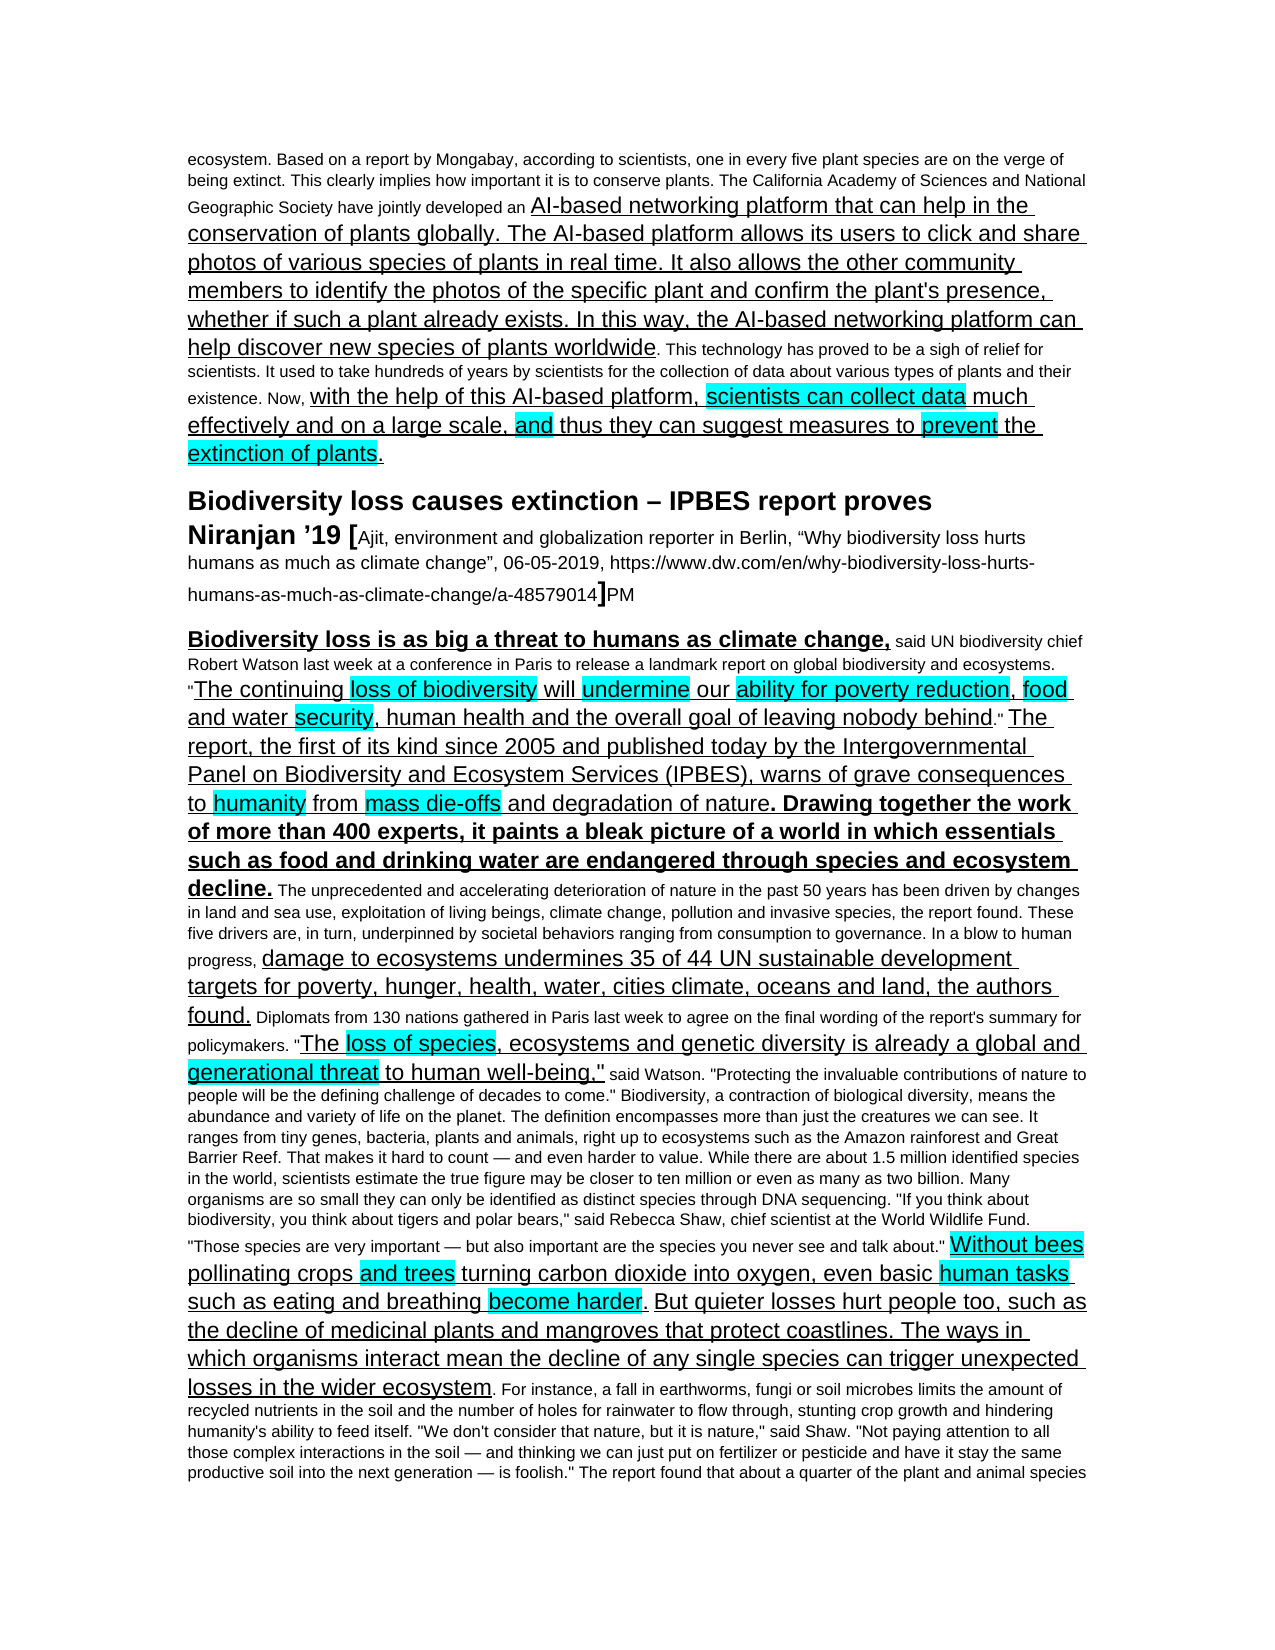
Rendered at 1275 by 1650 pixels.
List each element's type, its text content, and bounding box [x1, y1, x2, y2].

text Niranjan ’19 [Ajit, environment and globalization reporter in Berlin, “Why biodiversity loss hurts humans as much as climate change”, 06-05-2019, https://www.dw.com/en/why-biodiversity-loss-hurts-humans-as-much-as-climate-change/a-48579014]PM [187, 519, 1087, 607]
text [187, 150, 1087, 243]
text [187, 626, 1087, 1482]
subtitle Biodiversity loss causes extinction – IPBES report proves [187, 485, 1087, 516]
